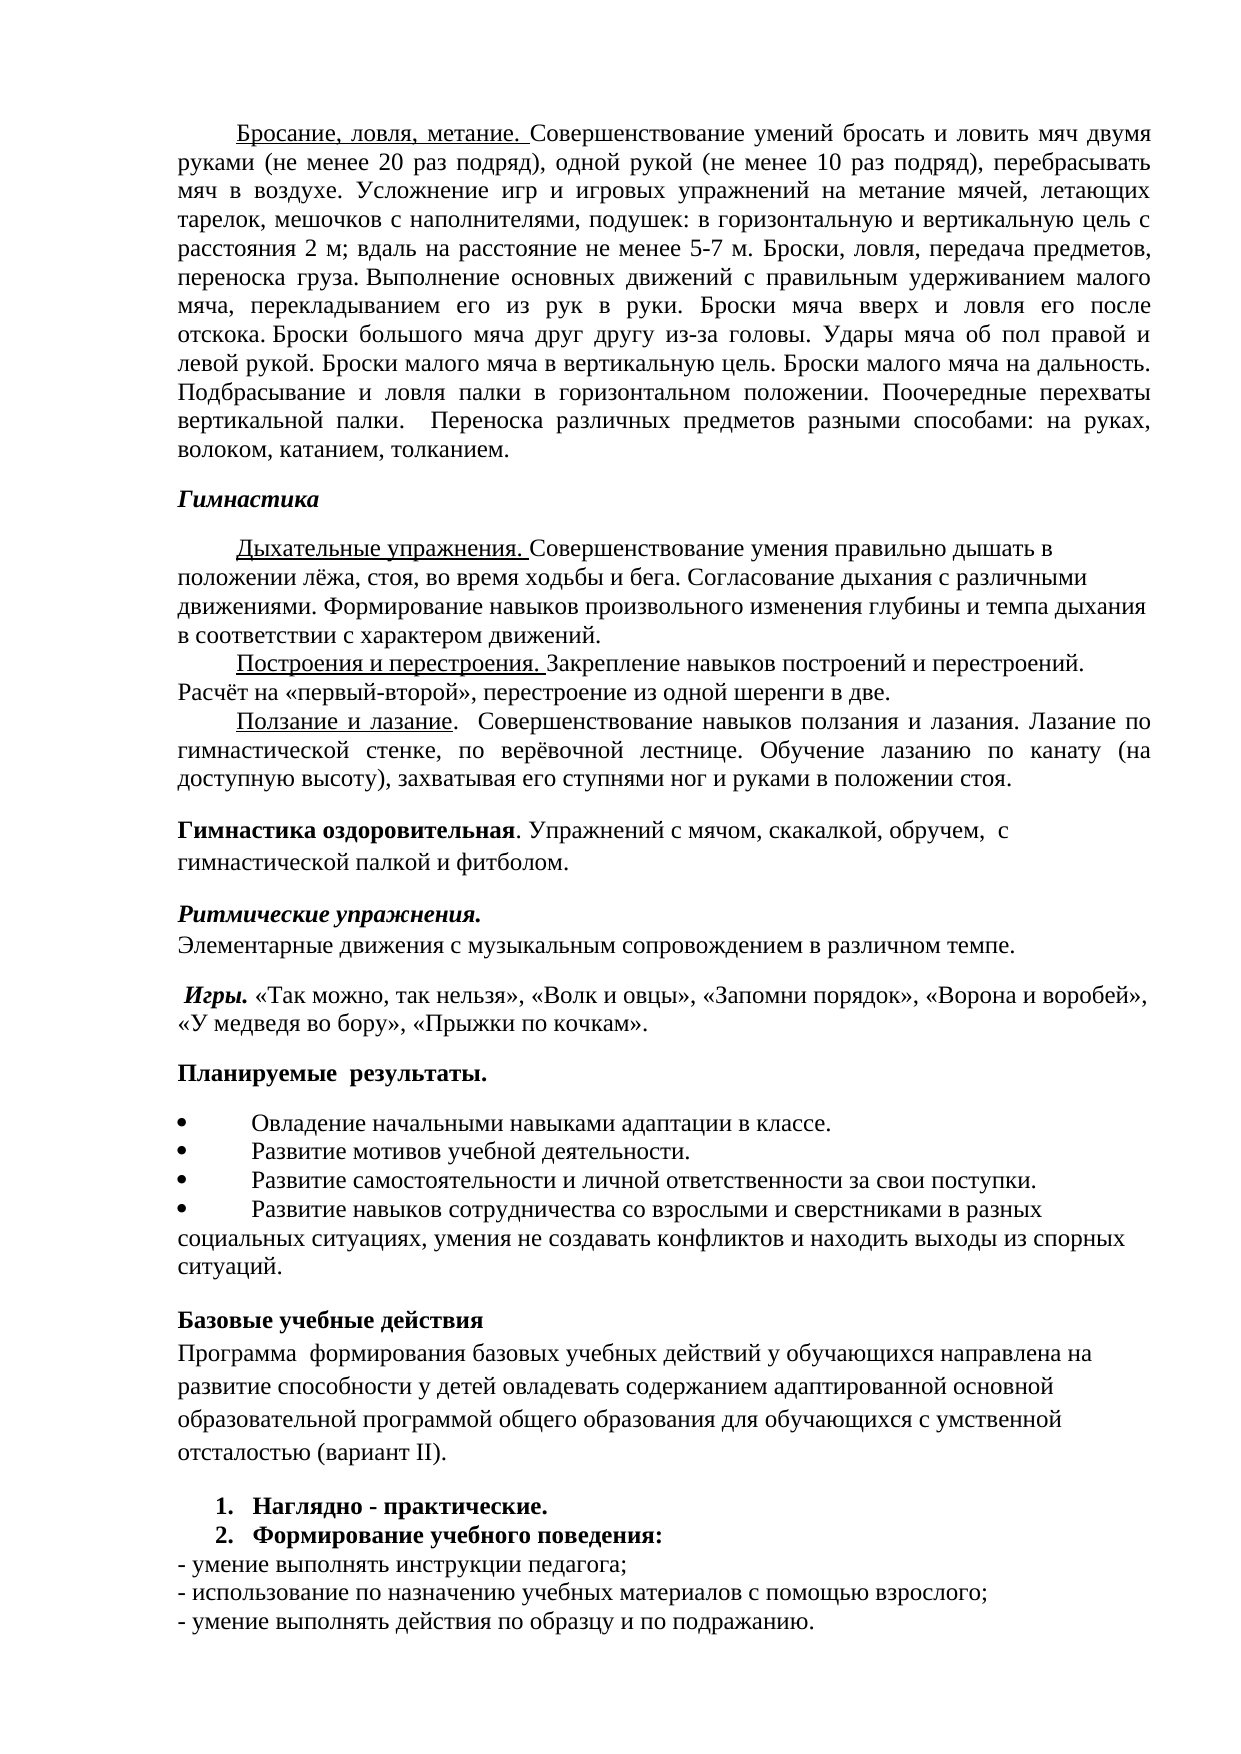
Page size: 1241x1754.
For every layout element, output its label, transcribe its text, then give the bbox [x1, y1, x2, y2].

text Программа формирования базовых учебных действий у обучающихся направлена на развитие способности у детей овладевать содержанием адаптированной основной образовательной программой общего образования для обучающихся с умственной отсталостью (вариант II). [177, 1338, 1152, 1466]
list Овладение начальными навыками адаптации в классе. [177, 1108, 1152, 1136]
list Развитие самостоятельности и личной ответственности за свои поступки. [177, 1165, 1152, 1194]
text Дыхательные упражнения. Совершенствование умения правильно дышать в положении лёжа, стоя, во время ходьбы и бега. Согласование дыхания с различными движениями. Формирование навыков произвольного изменения глубины и темпа дыхания в соответствии с характером движений. [177, 533, 1152, 648]
list - умение выполнять действия по образцу и по подражанию. [177, 1606, 1152, 1635]
text Планируемые результаты. [177, 1058, 1152, 1087]
text Ритмические упражнения. Элементарные движения с музыкальным сопровождением в различном темпе. [177, 896, 1152, 959]
text Гимнастика оздоровительная. Упражнений с мячом, скакалкой, обручем, с гимнастической палкой и фитболом. [177, 813, 1152, 876]
list Формирование учебного поведения: [215, 1520, 1152, 1549]
list Развитие мотивов учебной деятельности. [177, 1136, 1152, 1165]
list - умение выполнять инструкции педагога; [177, 1549, 1152, 1577]
list - использование по назначению учебных материалов с помощью взрослого; [177, 1577, 1152, 1606]
text Базовые учебные действия [177, 1305, 1152, 1334]
text Ползание и лазание. Совершенствование навыков ползания и лазания. Лазание по гимнастической стенке, по верёвочной лестнице. Обучение лазанию по канату (на доступную высоту), захватывая его ступнями ног и руками в положении стоя. [177, 706, 1152, 792]
text Гимнастика [177, 484, 1152, 513]
text Построения и перестроения. Закрепление навыков построений и перестроений. Расчёт на «первый-второй», перестроение из одной шеренги в две. [177, 648, 1152, 706]
list Развитие навыков сотрудничества со взрослыми и сверстниками в разных социальных ситуациях, умения не создавать конфликтов и находить выходы из спорных ситуаций. [177, 1194, 1152, 1280]
text Бросание, ловля, метание. Совершенствование умений бросать и ловить мяч двумя руками (не менее 20 раз подряд), одной рукой (не менее 10 раз подряд), перебрасывать мяч в воздухе. Усложнение игр и игровых упражнений на метание мячей, летающих тарелок, мешочков с наполнителями, подушек: в горизонтальную и вертикальную цель с расстояния 2 м; вдаль на расстояние не менее 5-7 м. Броски, ловля, передача предметов, переноска груза. Выполнение основных движений с правильным удерживанием малого мяча, перекладыванием его из рук в руки. Броски мяча вверх и ловля его после отскока. Броски большого мяча друг другу из-за головы. Удары мяча об пол правой и левой рукой. Броски малого мяча в вертикальную цель. Броски малого мяча на дальность. Подбрасывание и ловля палки в горизонтальном положении. Поочередные перехваты вертикальной палки. Переноска различных предметов разными способами: на руках, волоком, катанием, толканием. [177, 118, 1152, 463]
text Игры. «Так можно, так нельзя», «Волк и овцы», «Запомни порядок», «Ворона и воробей», «У медведя во бору», «Прыжки по кочкам». [177, 980, 1152, 1037]
list Наглядно - практические. [215, 1491, 1152, 1520]
